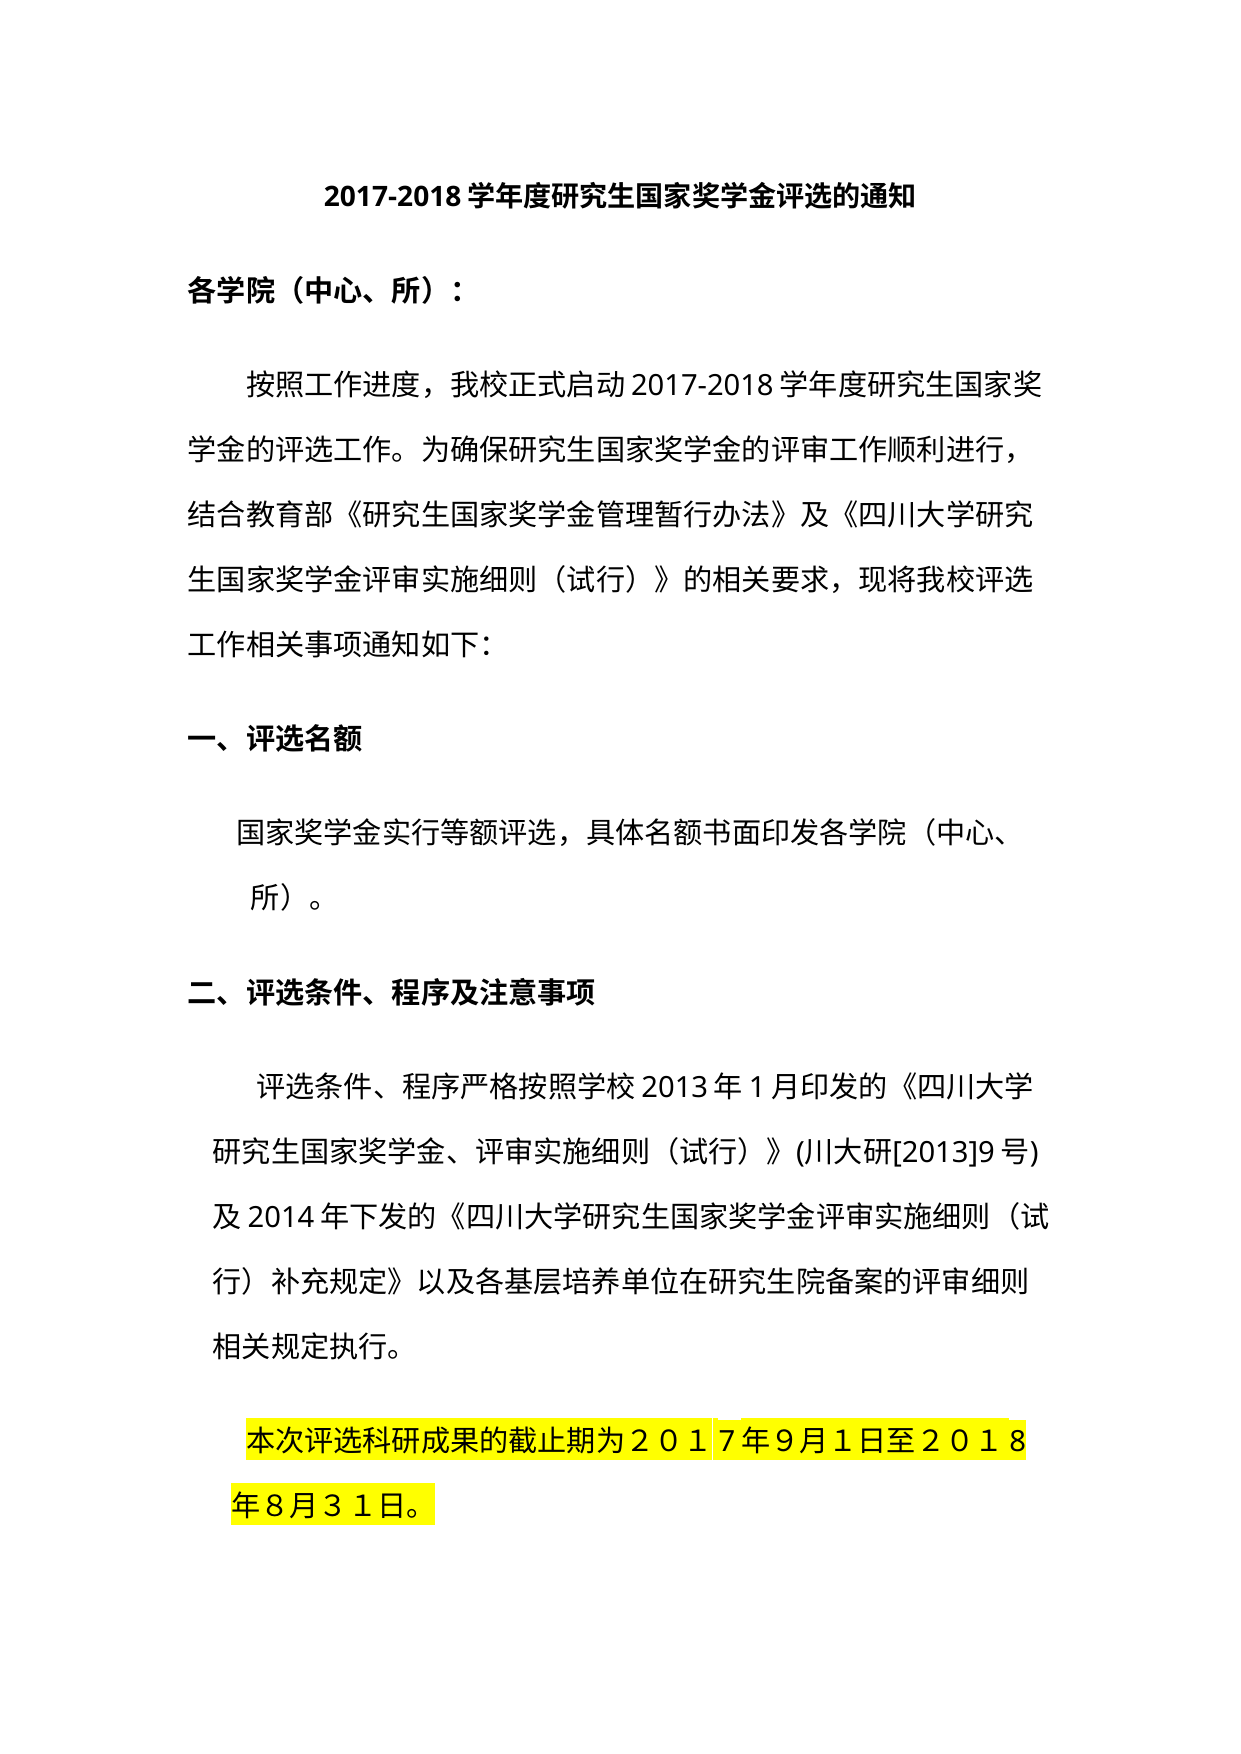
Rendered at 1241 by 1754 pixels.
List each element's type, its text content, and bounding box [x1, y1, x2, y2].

text 按照工作进度，我校正式启动2017-2018学年度研究生国家奖学金的评选工作。为确保研究生国家奖学金的评审工作顺利进行，结合教育部《研究生国家奖学金管理暂行办法》及《四川大学研究生国家奖学金评审实施细则（试行）》的相关要求，现将我校评选工作相关事项通知如下： [187, 350, 1053, 675]
text 评选条件、程序严格按照学校2013年1月印发的《四川大学研究生国家奖学金、评审实施细则（试行）》(川大研[2013]9号)及2014年下发的《四川大学研究生国家奖学金评审实施细则（试行）补充规定》以及各基层培养单位在研究生院备案的评审细则相关规定执行。 [212, 1052, 1053, 1377]
text 各学院（中心、所）： [187, 256, 1053, 321]
text 2017-2018学年度研究生国家奖学金评选的通知 [187, 162, 1053, 227]
text 本次评选科研成果的截止期为２０１7年９月１日至２０１8年８月３１日。 [231, 1406, 1053, 1536]
text 国家奖学金实行等额评选，具体名额书面印发各学院（中心、所）。 [236, 799, 1053, 929]
text 一、评选名额 [187, 704, 1053, 769]
text 二、评选条件、程序及注意事项 [187, 958, 1053, 1023]
